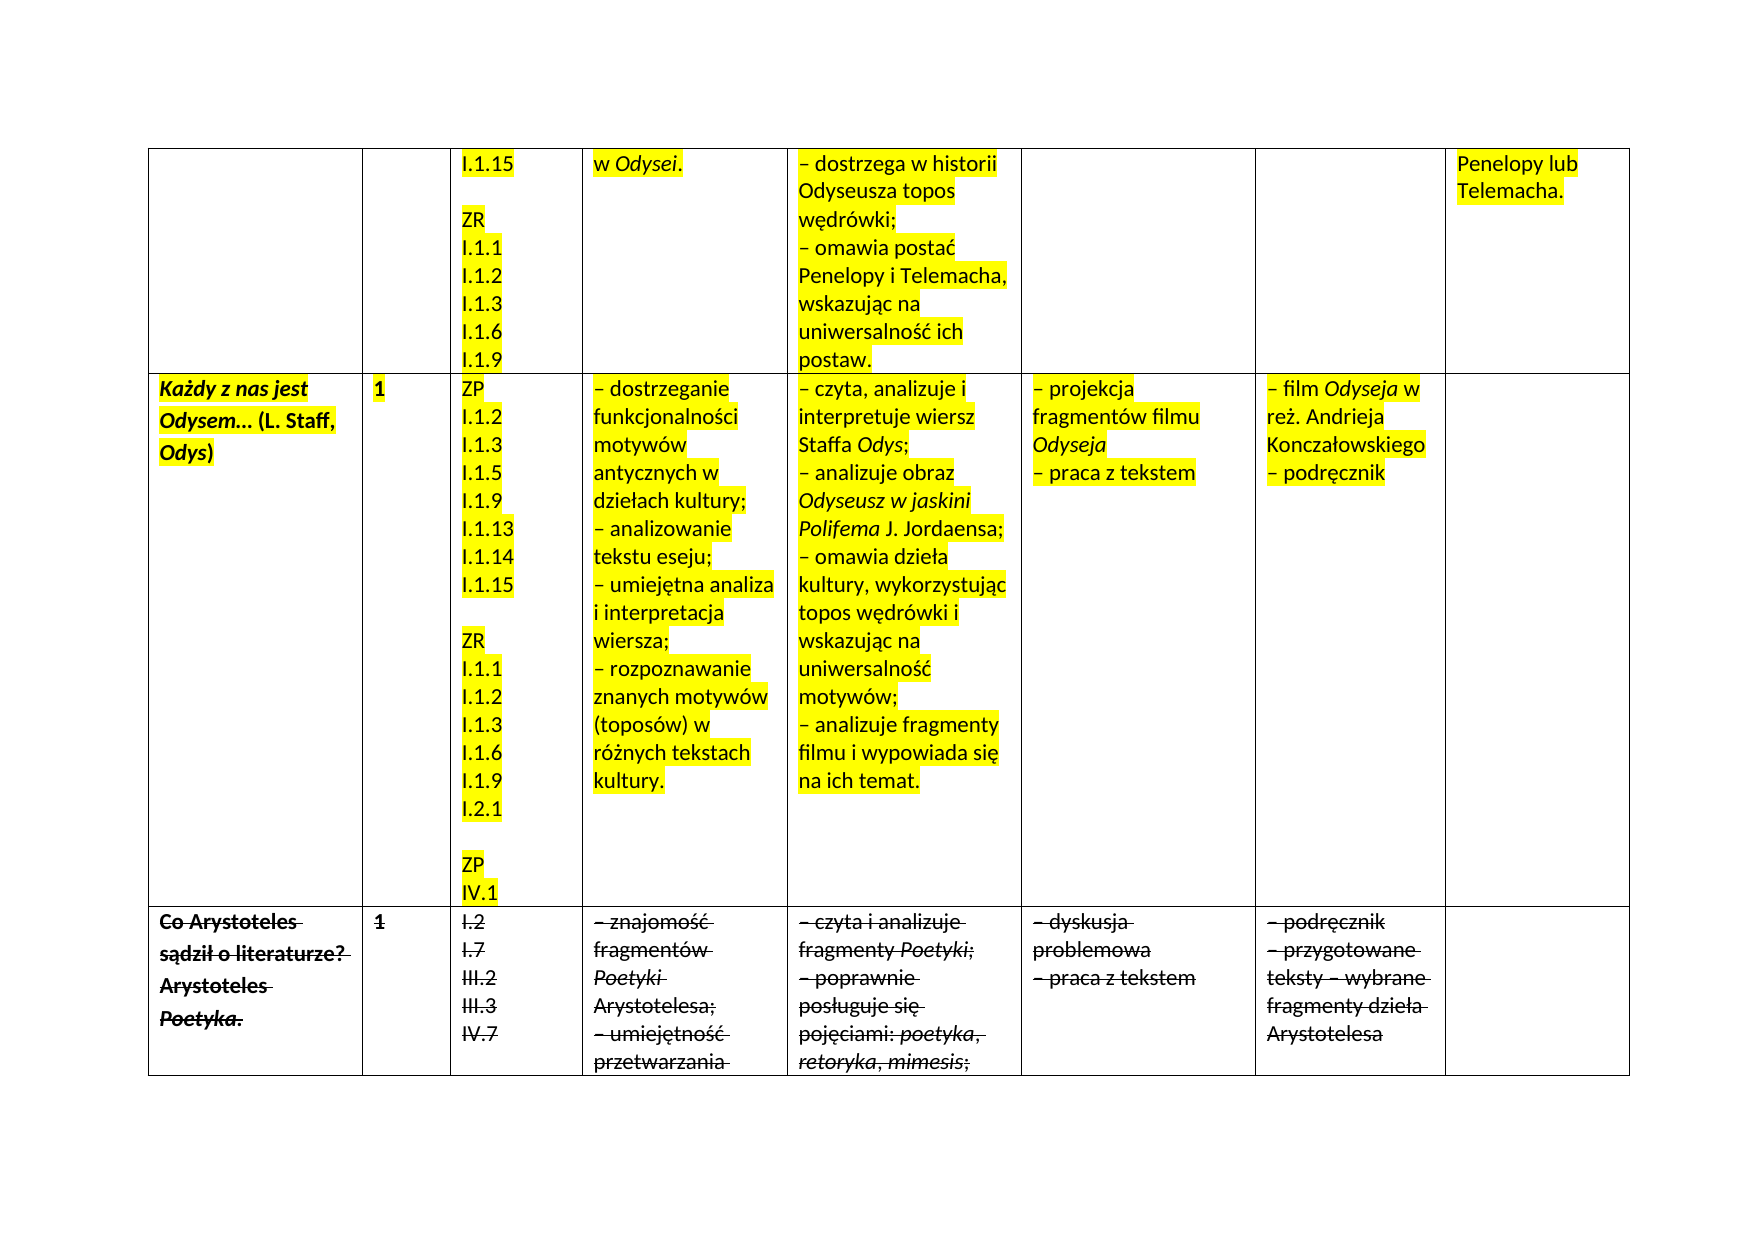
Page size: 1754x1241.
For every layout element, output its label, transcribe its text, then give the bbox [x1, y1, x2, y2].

table_cell – czyta, analizuje i interpretuje wiersz Staffa Odys; – analizuje obraz Odyseusz w jaskini Polifema J. Jordaensa; – omawia dzieła kultury, wykorzystując topos wędrówki i wskazując na uniwersalność motywów; – analizuje fragmenty filmu i wypowiada się na ich temat. [788, 374, 1021, 906]
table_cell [788, 907, 1021, 1075]
table_cell Każdy z nas jest Odysem… (L. Staff, Odys) [149, 374, 362, 906]
table_cell 2 [363, 149, 450, 373]
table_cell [451, 907, 582, 1075]
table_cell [1022, 149, 1255, 373]
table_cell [1022, 907, 1255, 1075]
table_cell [451, 149, 582, 373]
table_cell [149, 149, 362, 373]
table_cell ZP I.1.2 I.1.3 I.1.5 I.1.9 I.1.13 I.1.14 I.1.15 ZR I.1.1 I.1.2 I.1.3 I.1.6 I.1.9 I.2.1 ZP IV.1 [451, 374, 582, 906]
table_cell [1446, 374, 1629, 906]
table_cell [1256, 907, 1445, 1075]
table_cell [583, 907, 787, 1075]
table_cell – film Odyseja w reż. Andrieja Konczałowskiego – podręcznik [1256, 374, 1445, 906]
table_cell [1446, 907, 1629, 1075]
table_cell – projekcja fragmentów filmu Odyseja – praca z tekstem [1022, 374, 1255, 906]
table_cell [1446, 149, 1629, 373]
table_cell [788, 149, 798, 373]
table_cell – dostrzeganie funkcjonalności motywów antycznych w dziełach kultury; – analizowanie tekstu eseju; – umiejętna analiza i interpretacja wiersza; – rozpoznawanie znanych motywów (toposów) w różnych tekstach kultury. [583, 374, 787, 906]
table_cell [149, 907, 362, 1075]
table_cell 1 [363, 907, 450, 1075]
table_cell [583, 149, 787, 373]
table_cell 1 [363, 374, 450, 906]
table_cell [1256, 149, 1445, 373]
